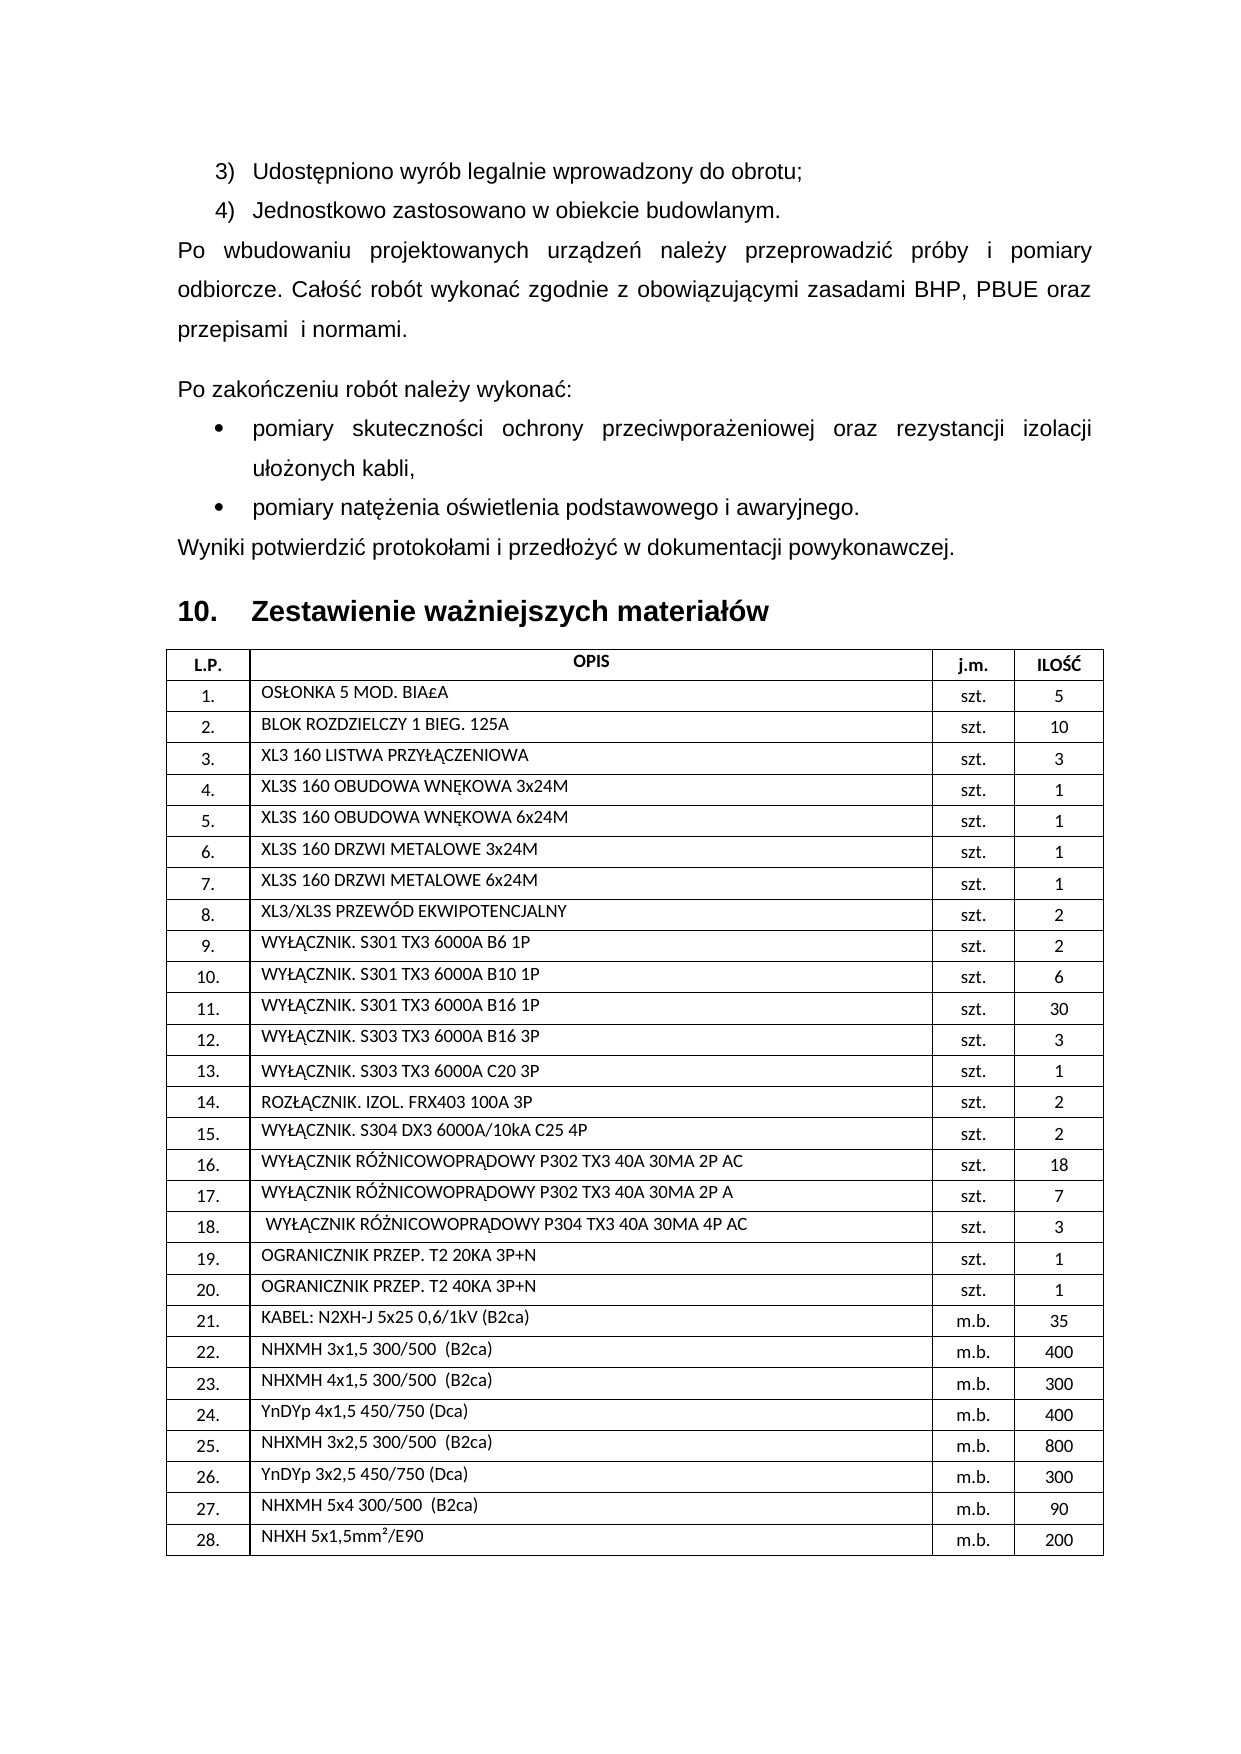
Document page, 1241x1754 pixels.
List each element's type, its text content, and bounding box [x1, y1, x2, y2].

table_cell m.b. [933, 1368, 1014, 1398]
list pomiary skuteczności ochrony przeciwporażeniowej oraz rezystancji izolacji ułożonych kabli, [215, 415, 1092, 481]
table_cell 400 [1015, 1337, 1103, 1367]
table_cell 3 [1015, 1212, 1103, 1242]
table_cell WYŁĄCZNIK. S304 DX3 6000A/10kA C25 4P [251, 1118, 932, 1148]
table_cell XL3S 160 OBUDOWA WNĘKOWA 6x24M [251, 806, 932, 836]
table_cell 1 [1015, 775, 1103, 805]
table_cell KABEL: N2XH-J 5x25 0,6/1kV (B2ca) [251, 1306, 932, 1336]
table_cell m.b. [933, 1400, 1014, 1430]
table_cell 10 [1015, 712, 1103, 742]
table_cell 1 [1015, 806, 1103, 836]
table_cell 1 [1015, 868, 1103, 898]
table_cell OGRANICZNIK PRZEP. T2 20KA 3P+N [251, 1243, 932, 1273]
table_cell szt. [933, 1275, 1014, 1305]
table_cell WYŁĄCZNIK. S303 TX3 6000A B16 3P [251, 1025, 932, 1055]
table_cell 6 [1015, 962, 1103, 992]
text Po wbudowaniu projektowanych urządzeń należy przeprowadzić próby i pomiary odbiorcze. Całość robót wykonać zgodnie z obowiązującymi zasadami BHP, PBUE oraz przepisami i normami. [177, 237, 1092, 342]
table_cell 2. [167, 712, 249, 742]
table_cell XL3 160 LISTWA PRZYŁĄCZENIOWA [251, 743, 932, 773]
table_cell 35 [1015, 1306, 1103, 1336]
table_cell WYŁĄCZNIK. S301 TX3 6000A B16 1P [251, 993, 932, 1023]
table_cell szt. [933, 900, 1014, 930]
table_cell 18. [167, 1212, 249, 1242]
table_cell 300 [1015, 1462, 1103, 1492]
table_cell szt. [933, 1025, 1014, 1055]
table_cell NHXMH 3x2,5 300/500 (B2ca) [251, 1431, 932, 1461]
table_cell 10. [167, 962, 249, 992]
table_header ILOŚĆ [1015, 650, 1103, 680]
table_cell 26. [167, 1462, 249, 1492]
table_cell m.b. [933, 1525, 1014, 1555]
table_cell m.b. [933, 1431, 1014, 1461]
table_cell WYŁĄCZNIK RÓŻNICOWOPRĄDOWY P304 TX3 40A 30MA 4P AC [251, 1212, 932, 1242]
table_cell m.b. [933, 1493, 1014, 1523]
table_cell 28. [167, 1525, 249, 1555]
table_cell 1 [1015, 1243, 1103, 1273]
table_cell 1 [1015, 837, 1103, 867]
table_cell 20. [167, 1275, 249, 1305]
table_cell szt. [933, 931, 1014, 961]
table_cell XL3S 160 DRZWI METALOWE 6x24M [251, 868, 932, 898]
text Po zakończeniu robót należy wykonać: [177, 376, 1092, 402]
table_cell szt. [933, 1212, 1014, 1242]
table_cell 4. [167, 775, 249, 805]
table_cell WYŁĄCZNIK RÓŻNICOWOPRĄDOWY P302 TX3 40A 30MA 2P A [251, 1181, 932, 1211]
table_cell szt. [933, 1118, 1014, 1148]
table_cell 6. [167, 837, 249, 867]
table_cell 21. [167, 1306, 249, 1336]
table_cell 18 [1015, 1150, 1103, 1180]
table_cell szt. [933, 1056, 1014, 1086]
list Jednostkowo zastosowano w obiekcie budowlanym. [215, 197, 1092, 223]
table_cell 5. [167, 806, 249, 836]
table_cell szt. [933, 806, 1014, 836]
table_header L.P. [167, 650, 249, 680]
table_cell 13. [167, 1056, 249, 1086]
table_cell OSŁONKA 5 MOD. BIA£A [251, 681, 932, 711]
table_cell m.b. [933, 1462, 1014, 1492]
table_cell 24. [167, 1400, 249, 1430]
table_cell 1. [167, 681, 249, 711]
table_cell WYŁĄCZNIK. S303 TX3 6000A C20 3P [251, 1056, 932, 1086]
table_cell WYŁĄCZNIK. S301 TX3 6000A B6 1P [251, 931, 932, 961]
table_cell szt. [933, 993, 1014, 1023]
table_cell YnDYp 3x2,5 450/750 (Dca) [251, 1462, 932, 1492]
table_header j.m. [933, 650, 1014, 680]
table_cell WYŁĄCZNIK RÓŻNICOWOPRĄDOWY P302 TX3 40A 30MA 2P AC [251, 1150, 932, 1180]
table_header OPIS [251, 650, 932, 680]
table_cell 800 [1015, 1431, 1103, 1461]
table_cell 2 [1015, 900, 1103, 930]
table_cell szt. [933, 1150, 1014, 1180]
table_cell 16. [167, 1150, 249, 1180]
table_cell 25. [167, 1431, 249, 1461]
table_cell BLOK ROZDZIELCZY 1 BIEG. 125A [251, 712, 932, 742]
list Zestawienie ważniejszych materiałów [177, 594, 1092, 628]
table_cell szt. [933, 1243, 1014, 1273]
table_cell szt. [933, 837, 1014, 867]
table_cell 3 [1015, 1025, 1103, 1055]
table_cell 7 [1015, 1181, 1103, 1211]
table_cell 2 [1015, 931, 1103, 961]
table_cell 17. [167, 1181, 249, 1211]
table_cell szt. [933, 743, 1014, 773]
table_cell NHXMH 3x1,5 300/500 (B2ca) [251, 1337, 932, 1367]
table_cell NHXH 5x1,5mm²/E90 [251, 1525, 932, 1555]
table_cell szt. [933, 775, 1014, 805]
table_cell WYŁĄCZNIK. S301 TX3 6000A B10 1P [251, 962, 932, 992]
table_cell 3. [167, 743, 249, 773]
table_cell 300 [1015, 1368, 1103, 1398]
table_cell 2 [1015, 1118, 1103, 1148]
table_cell 19. [167, 1243, 249, 1273]
table_cell 7. [167, 868, 249, 898]
table_cell XL3S 160 OBUDOWA WNĘKOWA 3x24M [251, 775, 932, 805]
table_cell 12. [167, 1025, 249, 1055]
table_cell ROZŁĄCZNIK. IZOL. FRX403 100A 3P [251, 1087, 932, 1117]
table_cell 1 [1015, 1275, 1103, 1305]
table_cell 30 [1015, 993, 1103, 1023]
table_cell 8. [167, 900, 249, 930]
table_cell m.b. [933, 1337, 1014, 1367]
table_cell XL3/XL3S PRZEWÓD EKWIPOTENCJALNY [251, 900, 932, 930]
table_cell szt. [933, 962, 1014, 992]
table_cell 15. [167, 1118, 249, 1148]
table_cell szt. [933, 1181, 1014, 1211]
table_cell szt. [933, 868, 1014, 898]
list pomiary natężenia oświetlenia podstawowego i awaryjnego. [215, 494, 1092, 521]
text Wyniki potwierdzić protokołami i przedłożyć w dokumentacji powykonawczej. [177, 534, 1092, 560]
table_cell OGRANICZNIK PRZEP. T2 40KA 3P+N [251, 1275, 932, 1305]
table_cell NHXMH 5x4 300/500 (B2ca) [251, 1493, 932, 1523]
table_cell YnDYp 4x1,5 450/750 (Dca) [251, 1400, 932, 1430]
table_cell NHXMH 4x1,5 300/500 (B2ca) [251, 1368, 932, 1398]
table_cell m.b. [933, 1306, 1014, 1336]
table_cell 11. [167, 993, 249, 1023]
table_cell 9. [167, 931, 249, 961]
table_cell szt. [933, 1087, 1014, 1117]
table_cell 2 [1015, 1087, 1103, 1117]
table_cell 3 [1015, 743, 1103, 773]
table_cell szt. [933, 712, 1014, 742]
table_cell 90 [1015, 1493, 1103, 1523]
table_cell 23. [167, 1368, 249, 1398]
table_cell 14. [167, 1087, 249, 1117]
table_cell XL3S 160 DRZWI METALOWE 3x24M [251, 837, 932, 867]
list Udostępniono wyrób legalnie wprowadzony do obrotu; [215, 158, 1092, 184]
table_cell 5 [1015, 681, 1103, 711]
table_cell 27. [167, 1493, 249, 1523]
table_cell szt. [933, 681, 1014, 711]
table_cell 22. [167, 1337, 249, 1367]
table_cell 200 [1015, 1525, 1103, 1555]
table_cell 1 [1015, 1056, 1103, 1086]
table_cell 400 [1015, 1400, 1103, 1430]
